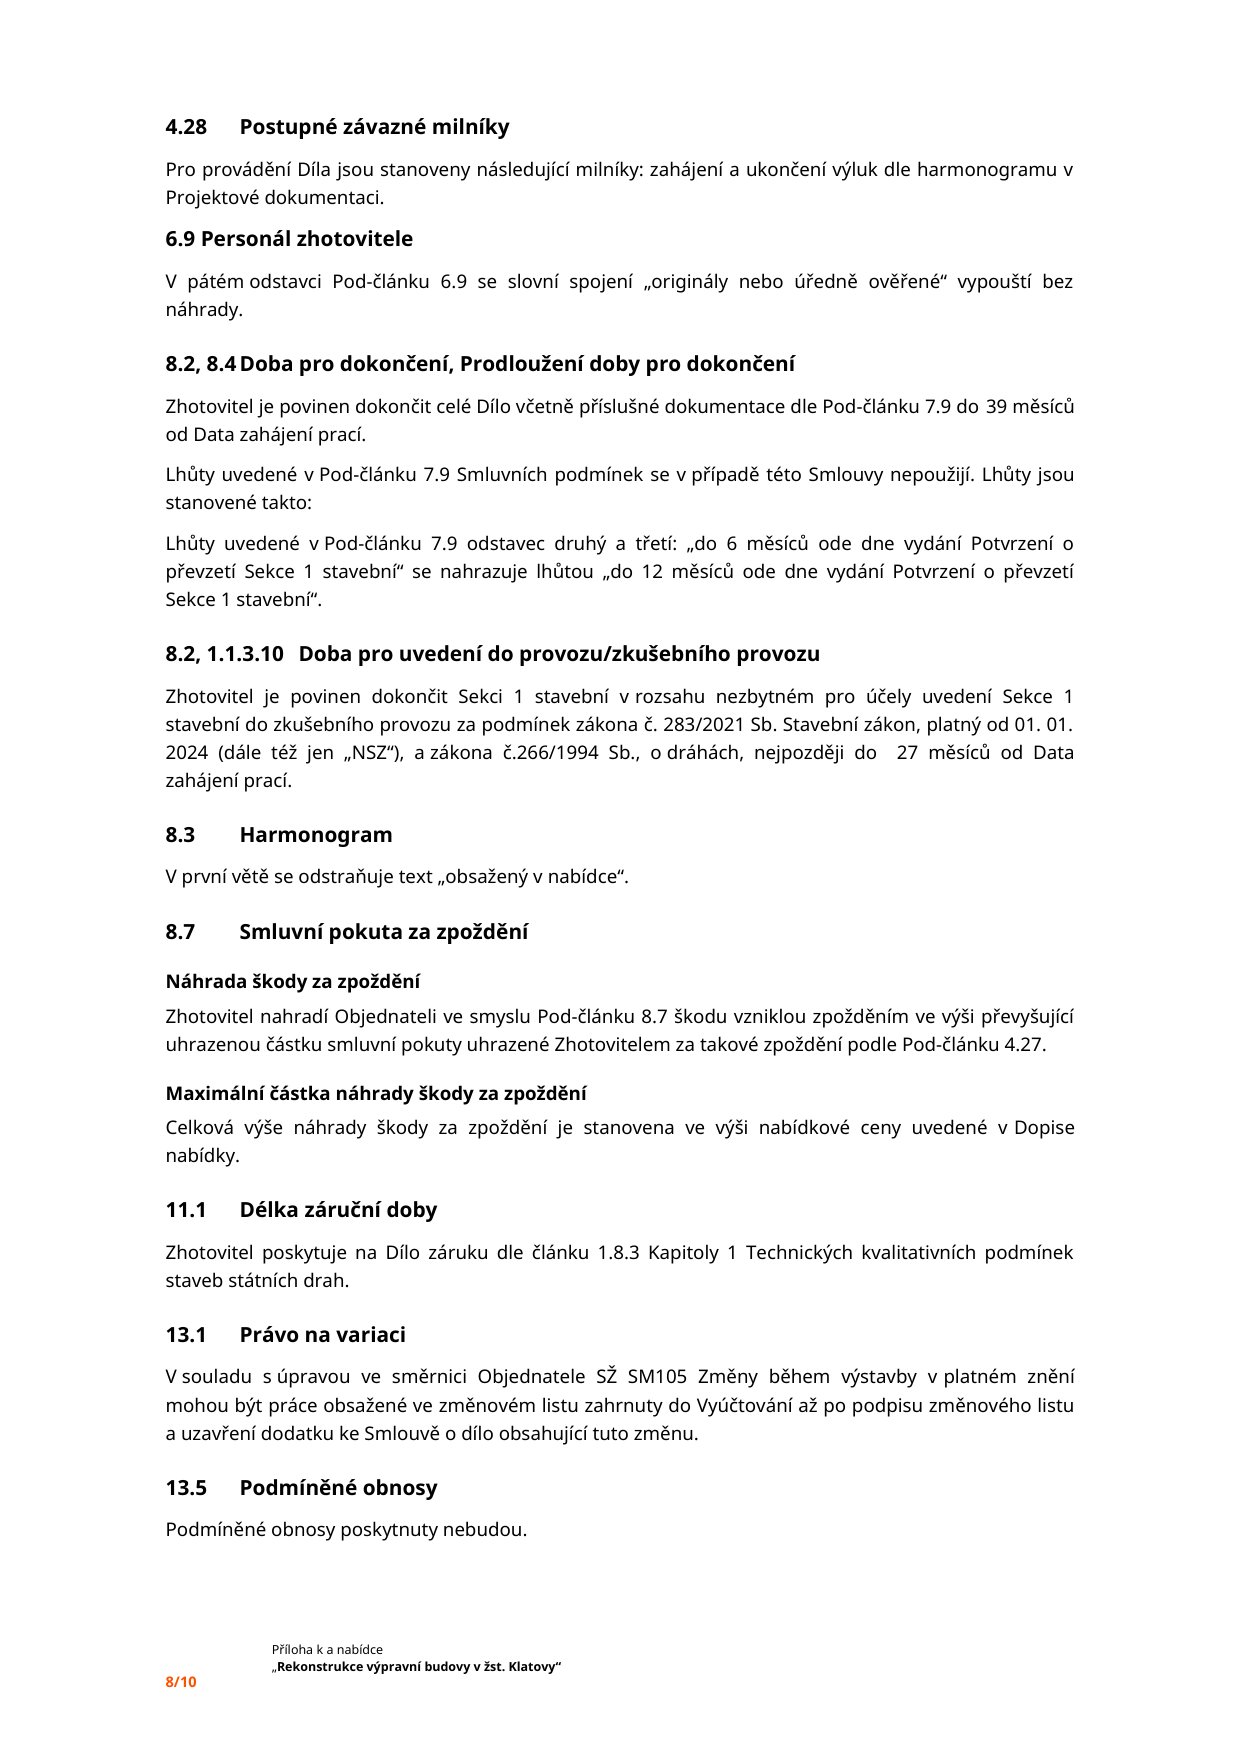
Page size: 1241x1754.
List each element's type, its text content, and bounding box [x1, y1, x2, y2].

text V pátém odstavci Pod-článku 6.9 se slovní spojení „originály nebo úředně ověřené“ vypouští bez náhrady. [165, 268, 1075, 322]
text 8.2, 8.4 Doba pro dokončení, Prodloužení doby pro dokončení [165, 349, 1075, 378]
text 4.28 Postupné závazné milníky [165, 112, 1075, 141]
text Zhotovitel je povinen dokončit celé Dílo včetně příslušné dokumentace dle Pod-článku 7.9 do 39 měsíců od Data zahájení prací. [165, 393, 1075, 447]
text 11.1 Délka záruční doby [165, 1195, 1075, 1224]
text Náhrada škody za zpoždění [165, 969, 1075, 994]
text 13.1 Právo na variaci [165, 1320, 1075, 1348]
text Pro provádění Díla jsou stanoveny následující milníky: zahájení a ukončení výluk dle harmonogramu v Projektové dokumentaci. [165, 156, 1075, 209]
text Lhůty uvedené v Pod-článku 7.9 odstavec druhý a třetí: „do 6 měsíců ode dne vydání Potvrzení o převzetí Sekce 1 stavební“ se nahrazuje lhůtou „do 12 měsíců ode dne vydání Potvrzení o převzetí Sekce 1 stavební“. [165, 530, 1075, 612]
text Lhůty uvedené v Pod-článku 7.9 Smluvních podmínek se v případě této Smlouvy nepoužijí. Lhůty jsou stanovené takto: [165, 462, 1075, 515]
text 8.3 Harmonogram [165, 820, 1075, 848]
text Zhotovitel nahradí Objednateli ve smyslu Pod-článku 8.7 škodu vzniklou zpožděním ve výši převyšující uhrazenou částku smluvní pokuty uhrazené Zhotovitelem za takové zpoždění podle Pod-článku 4.27. [165, 1003, 1075, 1057]
text 13.5 Podmíněné obnosy [165, 1473, 1075, 1501]
text V souladu s úpravou ve směrnici Objednatele SŽ SM105 Změny během výstavby v platném znění mohou být práce obsažené ve změnovém listu zahrnuty do Vyúčtování až po podpisu změnového listu a uzavření dodatku ke Smlouvě o dílo obsahující tuto změnu. [165, 1364, 1075, 1445]
text Zhotovitel poskytuje na Dílo záruku dle článku 1.8.3 Kapitoly 1 Technických kvalitativních podmínek staveb státních drah. [165, 1239, 1075, 1293]
text Maximální částka náhrady škody za zpoždění [165, 1080, 1075, 1106]
text Podmíněné obnosy poskytnuty nebudou. [165, 1517, 1075, 1542]
text 8.2, 1.1.3.10 Doba pro uvedení do provozu/zkušebního provozu [165, 639, 1075, 668]
text 6.9 Personál zhotovitele [165, 224, 1075, 253]
text V první větě se odstraňuje text „obsažený v nabídce“. [165, 864, 1075, 889]
text 8.7 Smluvní pokuta za zpoždění [165, 917, 1075, 945]
text Celková výše náhrady škody za zpoždění je stanovena ve výši nabídkové ceny uvedené v Dopise nabídky. [165, 1114, 1075, 1168]
text Zhotovitel je povinen dokončit Sekci 1 stavební v rozsahu nezbytném pro účely uvedení Sekce 1 stavební do zkušebního provozu za podmínek zákona č. 283/2021 Sb. Stavební zákon, platný od 01. 01. 2024 (dále též jen „NSZ“), a zákona č.266/1994 Sb., o dráhách, nejpozději do 27 měsíců od Data zahájení prací. [165, 683, 1075, 792]
